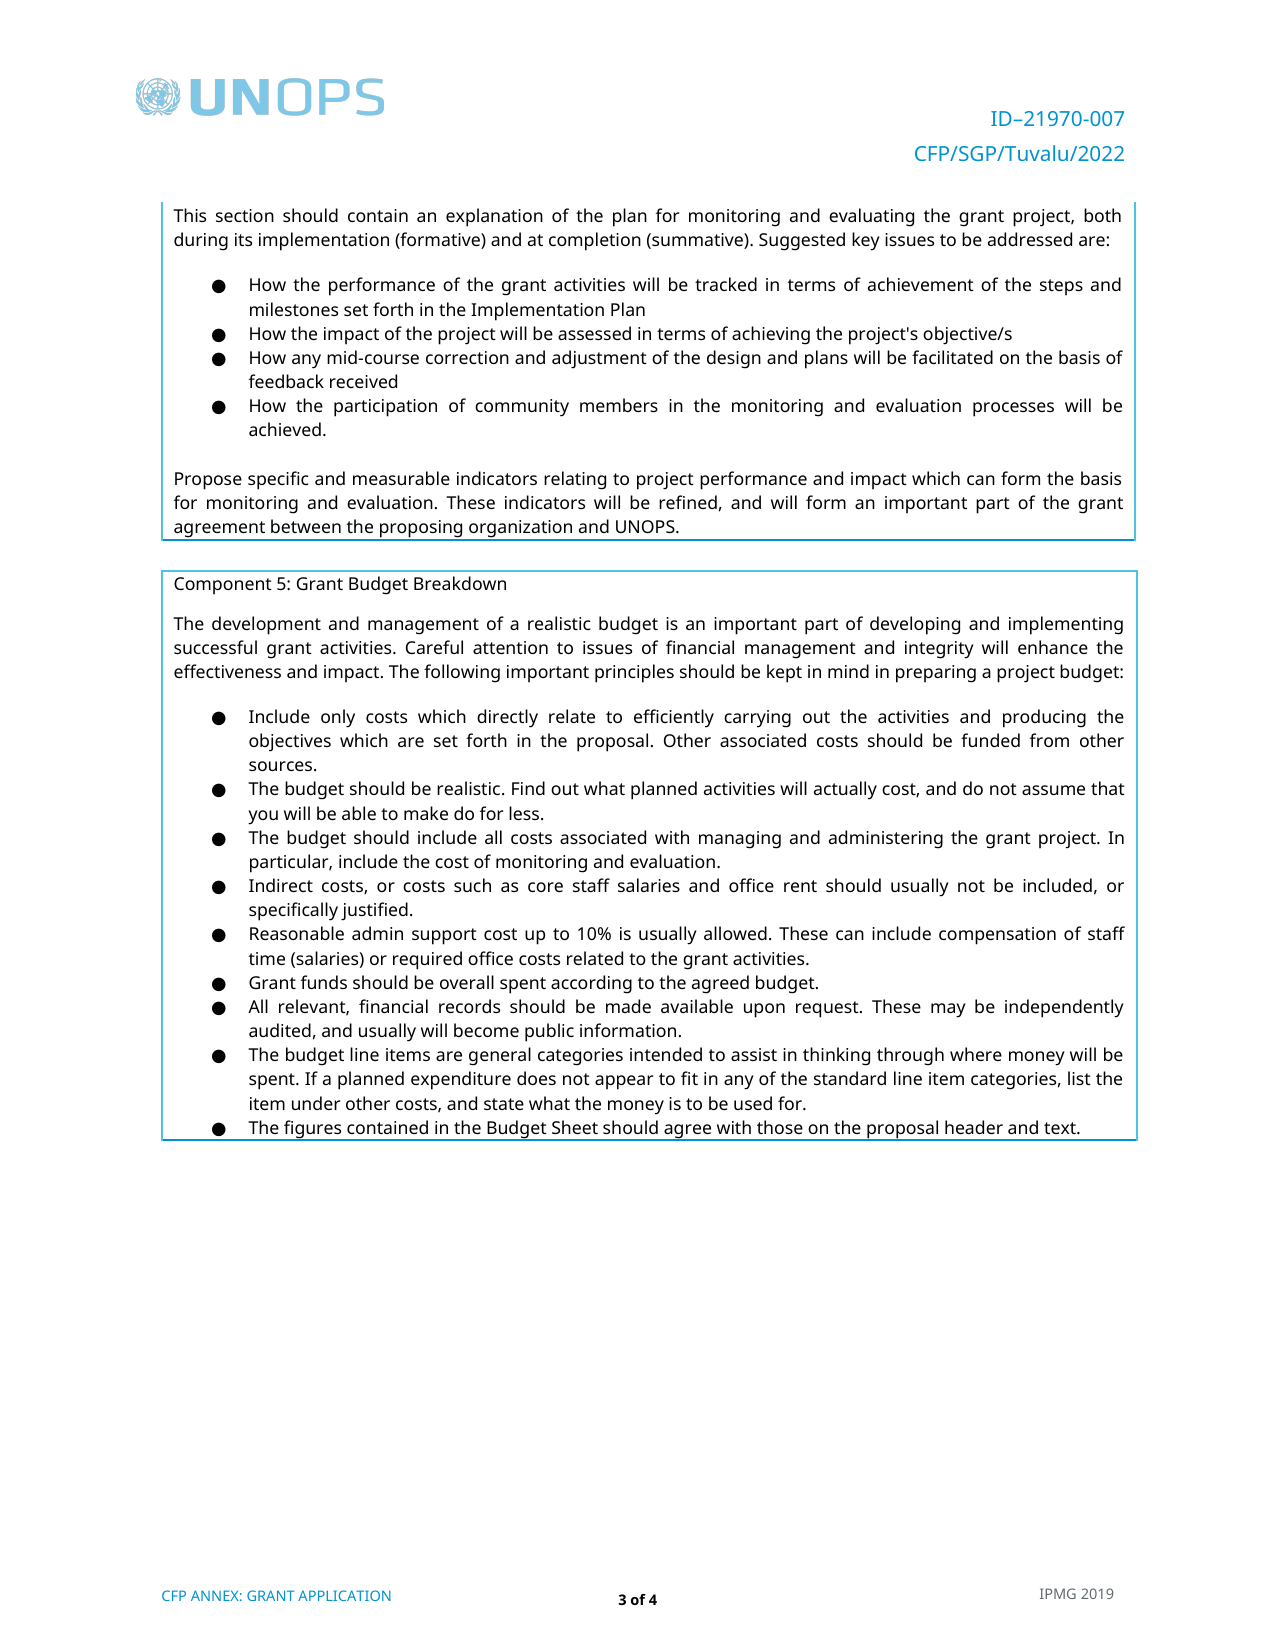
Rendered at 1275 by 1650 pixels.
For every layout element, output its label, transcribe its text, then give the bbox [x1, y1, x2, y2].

table_cell This section should contain an explanation of the plan for monitoring and evaluating the grant project, both during its implementation (formative) and at completion (summative). Suggested key issues to be addressed are: How the performance of the grant activities will be tracked in terms of achievement of the steps and milestones set forth in the Implementation Plan How the impact of the project will be assessed in terms of achieving the project's objective/s How any mid-course correction and adjustment of the design and plans will be facilitated on the basis of feedback received How the participation of community members in the monitoring and evaluation processes will be achieved. Propose specific and measurable indicators relating to project performance and impact which can form the basis for monitoring and evaluation. These indicators will be refined, and will form an important part of the grant agreement between the proposing organization and UNOPS. [163, 204, 1134, 539]
picture [308, 1591, 312, 1601]
picture [136, 78, 384, 116]
table_header Component 5: Grant Budget Breakdown [163, 572, 1136, 609]
picture [258, 1591, 262, 1601]
table_cell The development and management of a realistic budget is an important part of developing and implementing successful grant activities. Careful attention to issues of financial management and integrity will enhance the effectiveness and impact. The following important principles should be kept in mind in preparing a project budget: Include only costs which directly relate to efficiently carrying out the activities and producing the objectives which are set forth in the proposal. Other associated costs should be funded from other sources. The budget should be realistic. Find out what planned activities will actually cost, and do not assume that you will be able to make do for less. The budget should include all costs associated with managing and administering the grant project. In particular, include the cost of monitoring and evaluation. Indirect costs, or costs such as core staff salaries and office rent should usually not be included, or specifically justified. Reasonable admin support cost up to 10% is usually allowed. These can include compensation of staff time (salaries) or required office costs related to the grant activities. Grant funds should be overall spent according to the agreed budget. All relevant, financial records should be made available upon request. These may be independently audited, and usually will become public information. The budget line items are general categories intended to assist in thinking through where money will be spent. If a planned expenditure does not appear to fit in any of the standard line item categories, list the item under other costs, and state what the money is to be used for. The figures contained in the Budget Sheet should agree with those on the proposal header and text. [163, 611, 1136, 1139]
